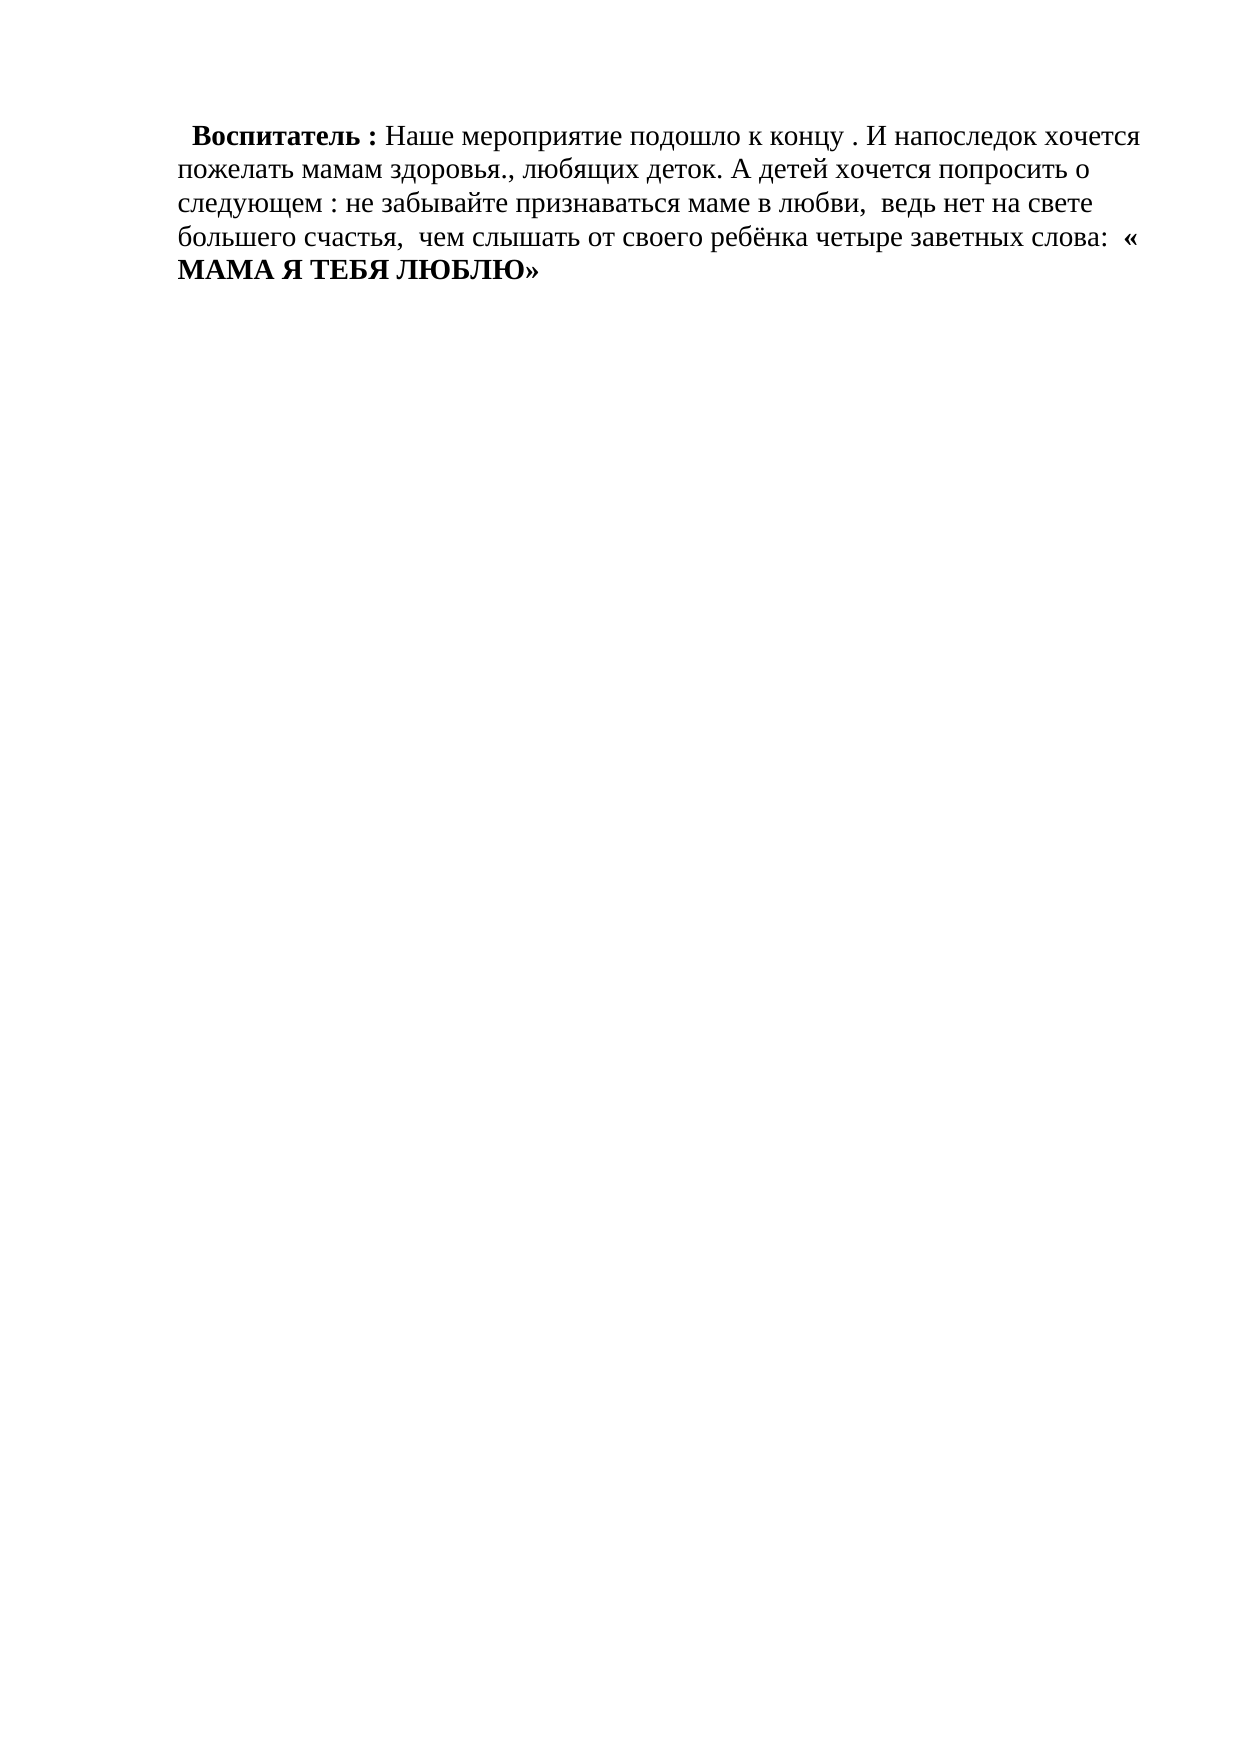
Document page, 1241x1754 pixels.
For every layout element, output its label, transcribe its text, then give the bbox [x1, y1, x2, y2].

text Воспитатель : Наше мероприятие подошло к концу . И напоследок хочется пожелать мамам здоровья., любящих деток. А детей хочется попросить о следующем : не забывайте признаваться маме в любви, ведь нет на свете большего счастья, чем слышать от своего ребёнка четыре заветных слова: « МАМА Я ТЕБЯ ЛЮБЛЮ» [177, 118, 1152, 286]
